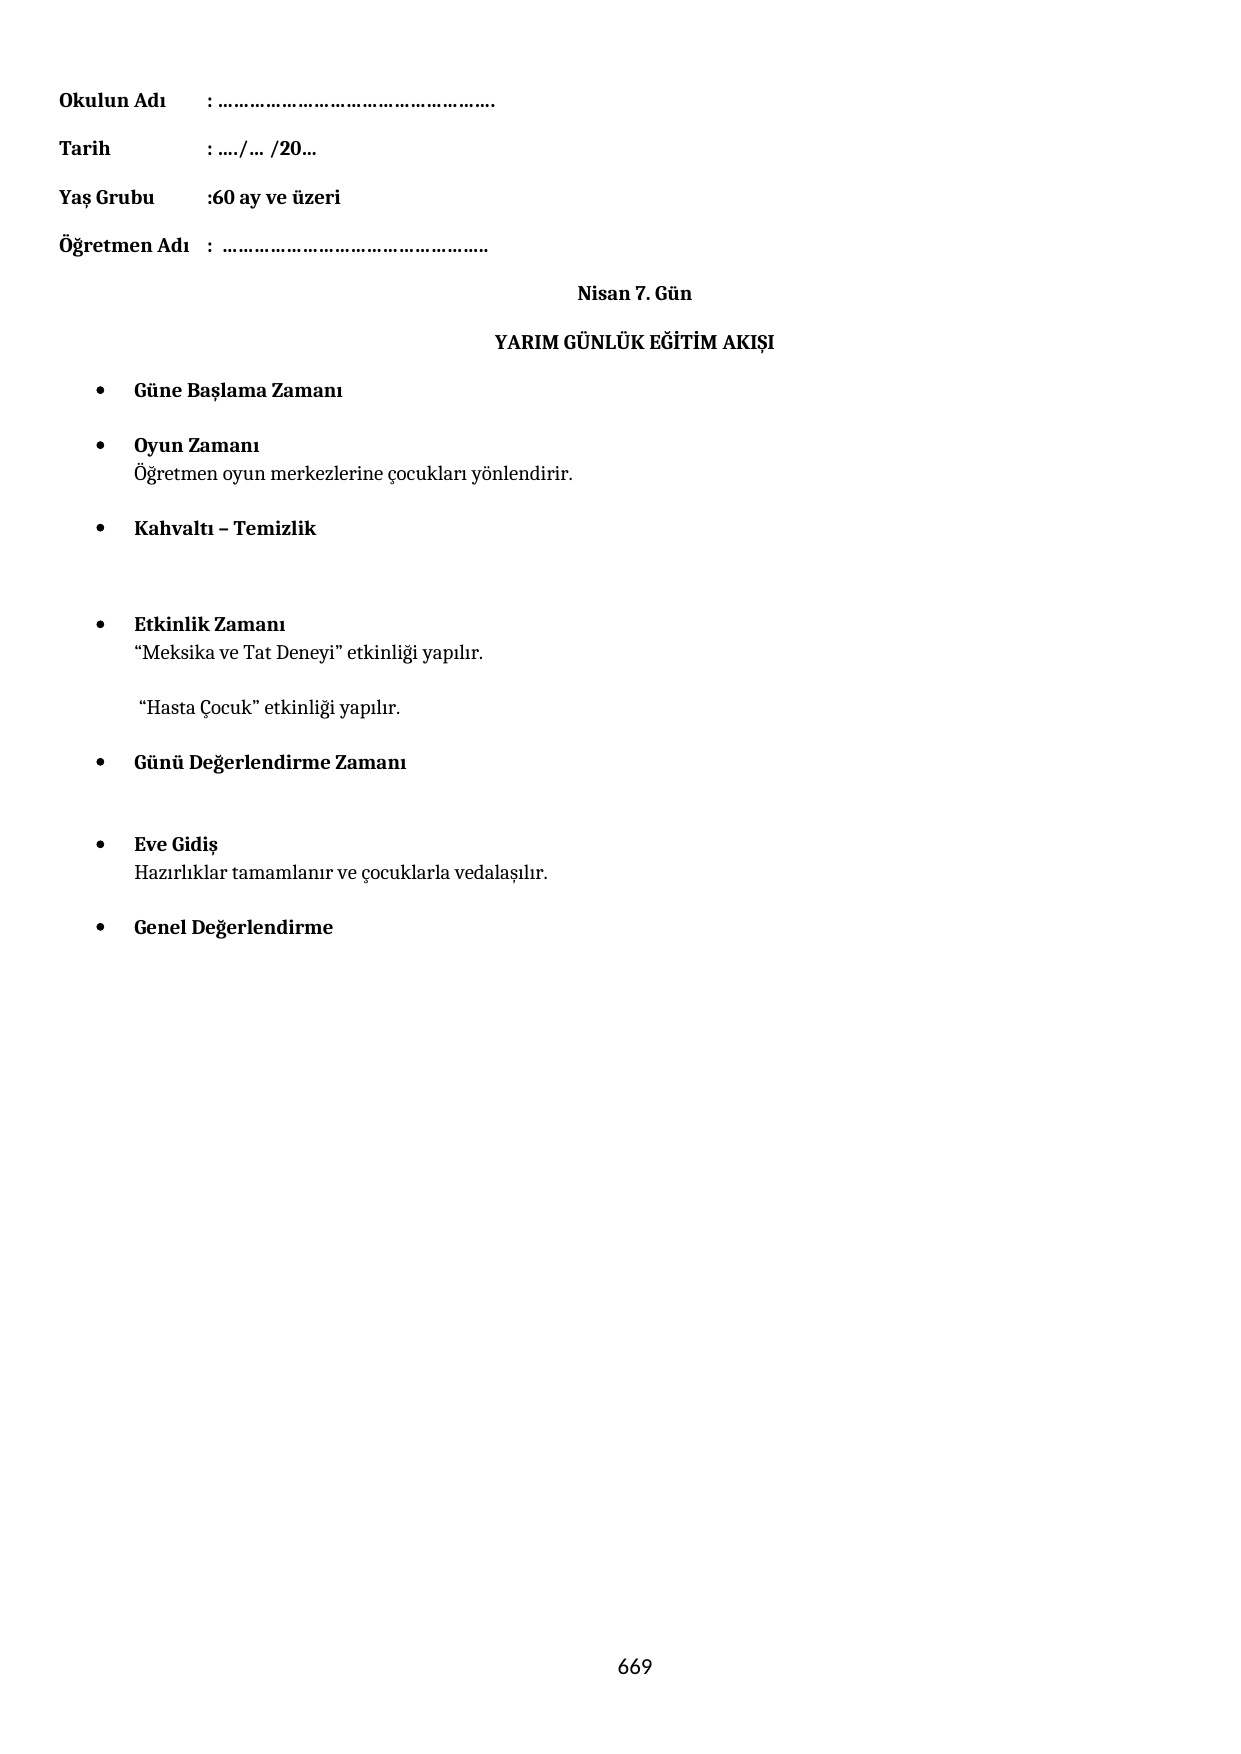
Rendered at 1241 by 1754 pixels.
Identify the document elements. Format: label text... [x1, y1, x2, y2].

text YARIM GÜNLÜK EĞİTİM AKIŞI [59, 330, 1211, 354]
list Güne Başlama Zamanı [97, 379, 1211, 403]
list Hazırlıklar tamamlanır ve çocuklarla vedalaşılır. [134, 860, 1211, 884]
text Tarih : …./… /20… [59, 137, 1211, 161]
text Öğretmen Adı : ………………………………………….. [59, 234, 1211, 258]
list Oyun Zamanı [97, 434, 1211, 458]
list Genel Değerlendirme [97, 915, 1211, 939]
list “Hasta Çocuk” etkinliği yapılır. [134, 695, 1211, 719]
list “Meksika ve Tat Deneyi” etkinliği yapılır. [134, 640, 1211, 664]
text Nisan 7. Gün [59, 282, 1211, 306]
list Günü Değerlendirme Zamanı [97, 750, 1211, 774]
list Etkinlik Zamanı [97, 613, 1211, 637]
list Kahvaltı – Temizlik [97, 516, 1211, 540]
list Eve Gidiş [97, 833, 1211, 857]
text Yaş Grubu :60 ay ve üzeri [59, 185, 1211, 209]
text Okulun Adı : ……………………………………………. [59, 89, 1211, 113]
list Öğretmen oyun merkezlerine çocukları yönlendirir. [134, 461, 1211, 485]
